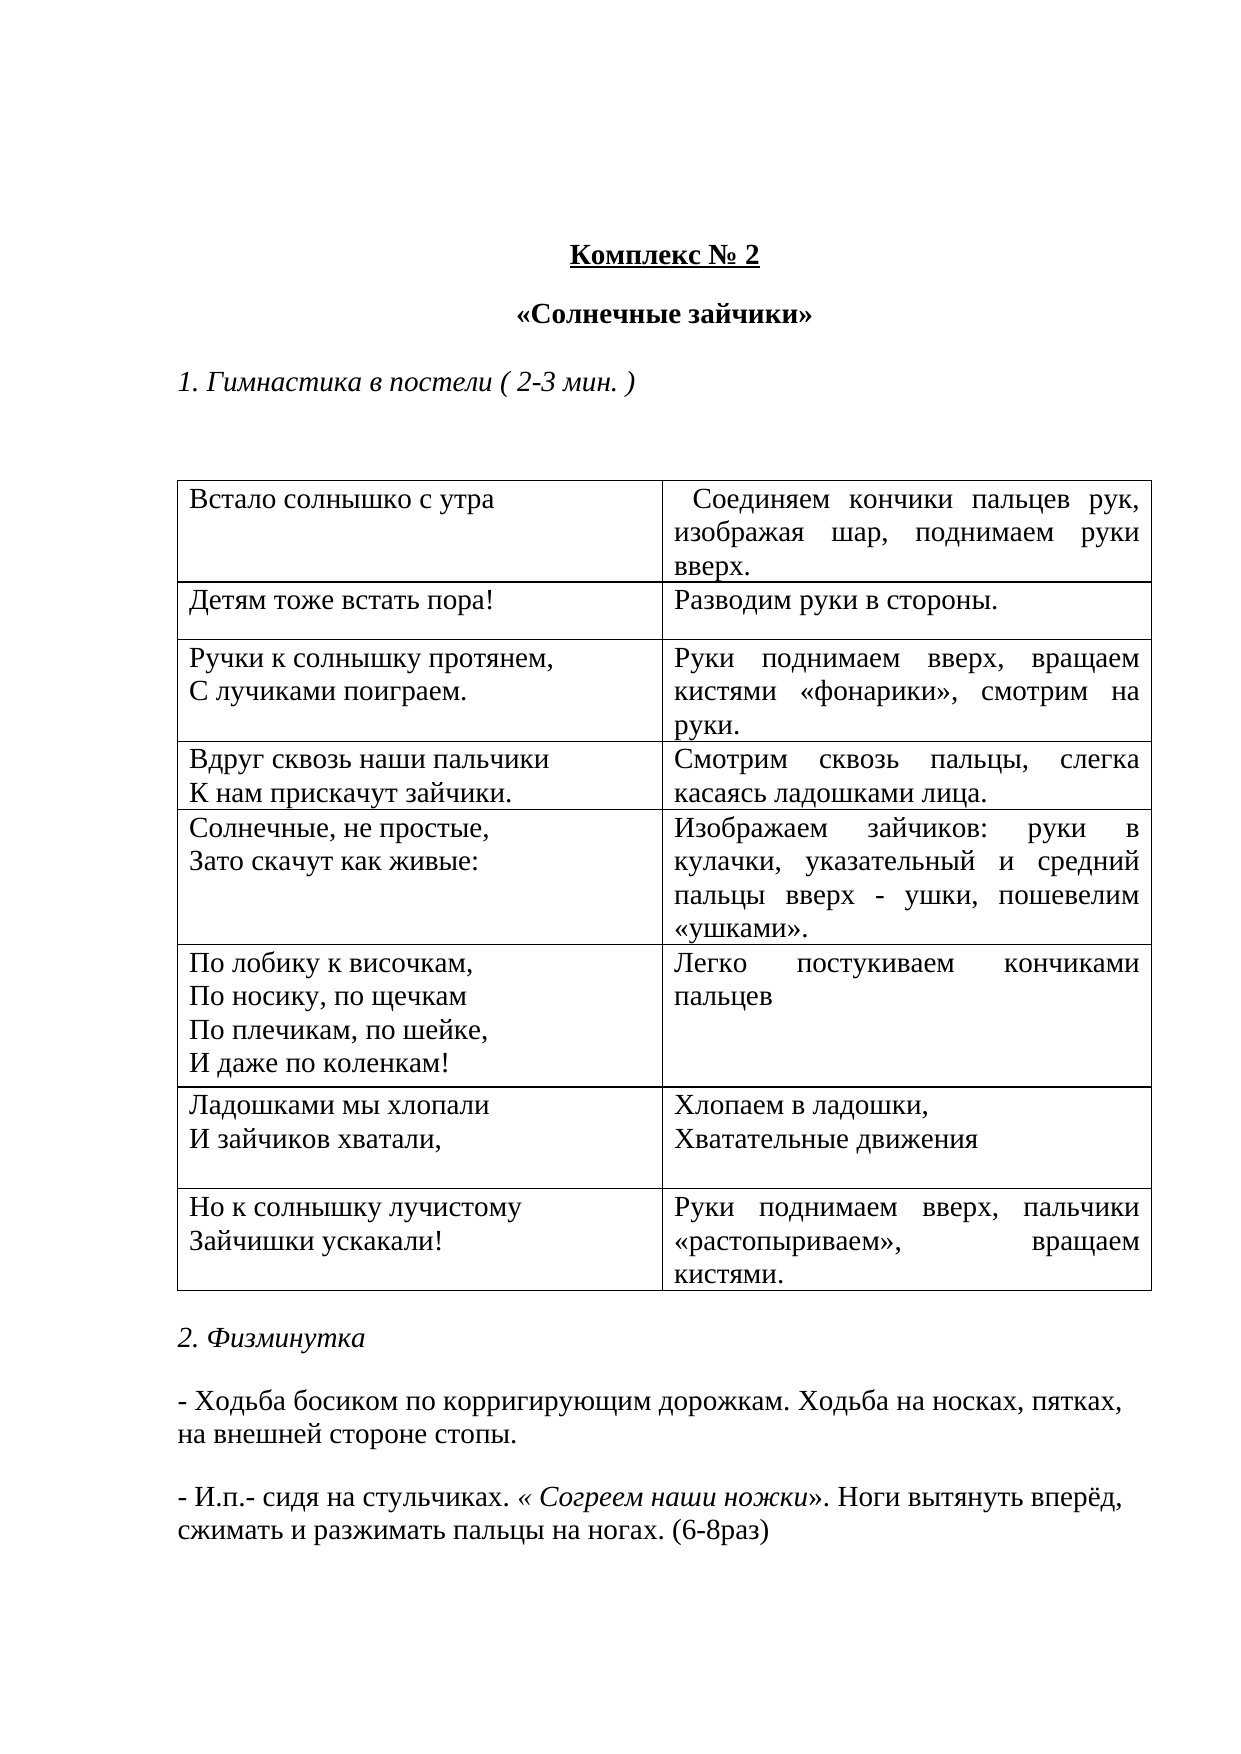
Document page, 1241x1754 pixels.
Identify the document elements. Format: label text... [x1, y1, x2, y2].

table_header Встало солнышко с утра [178, 481, 662, 581]
text 1. Гимнастика в постели ( 2-3 мин. ) [177, 364, 1152, 397]
text 2. Физминутка [177, 1320, 1152, 1353]
table_cell Ручки к солнышку протянем, С лучиками поиграем. [178, 640, 662, 741]
table_cell Разводим руки в стороны. [663, 583, 1151, 639]
text - И.п.- сидя на стульчиках. « Согреем наши ножки». Ноги вытянуть вперёд, сжимать и разжимать пальцы на ногах. (6-8раз) [177, 1479, 1152, 1546]
table_cell Ладошками мы хлопали И зайчиков хватали, [178, 1088, 662, 1188]
text - Ходьба босиком по корригирующим дорожкам. Ходьба на носках, пятках, на внешней стороне стопы. [177, 1383, 1152, 1450]
table_cell Руки поднимаем вверх, пальчики «растопыриваем», вращаем кистями. [663, 1189, 1151, 1290]
text «Солнечные зайчики» [177, 296, 1152, 330]
table_cell Вдруг сквозь наши пальчики К нам прискачут зайчики. [178, 742, 662, 809]
table_cell Смотрим сквозь пальцы, слегка касаясь ладошками лица. [663, 742, 1151, 809]
text Комплекс № 2 [177, 237, 1152, 270]
table_cell По лобику к височкам, По носику, по щечкам По плечикам, по шейке, И даже по коленкам! [178, 945, 662, 1086]
table_cell Солнечные, не простые, Зато скачут как живые: [178, 810, 662, 944]
table_cell Руки поднимаем вверх, вращаем кистями «фонарики», смотрим на руки. [663, 640, 1151, 741]
table_cell Детям тоже встать пора! [178, 583, 662, 639]
table_cell Легко постукиваем кончиками пальцев [663, 945, 1151, 1086]
table_cell Изображаем зайчиков: руки в кулачки, указательный и средний пальцы вверх - ушки, пошевелим «ушками». [663, 810, 1151, 944]
table_header Соединяем кончики пальцев рук, изображая шар, поднимаем руки вверх. [663, 481, 1151, 581]
table_cell Хлопаем в ладошки, Хватательные движения [663, 1088, 1151, 1188]
table_cell Но к солнышку лучистому Зайчишки ускакали! [178, 1189, 662, 1290]
